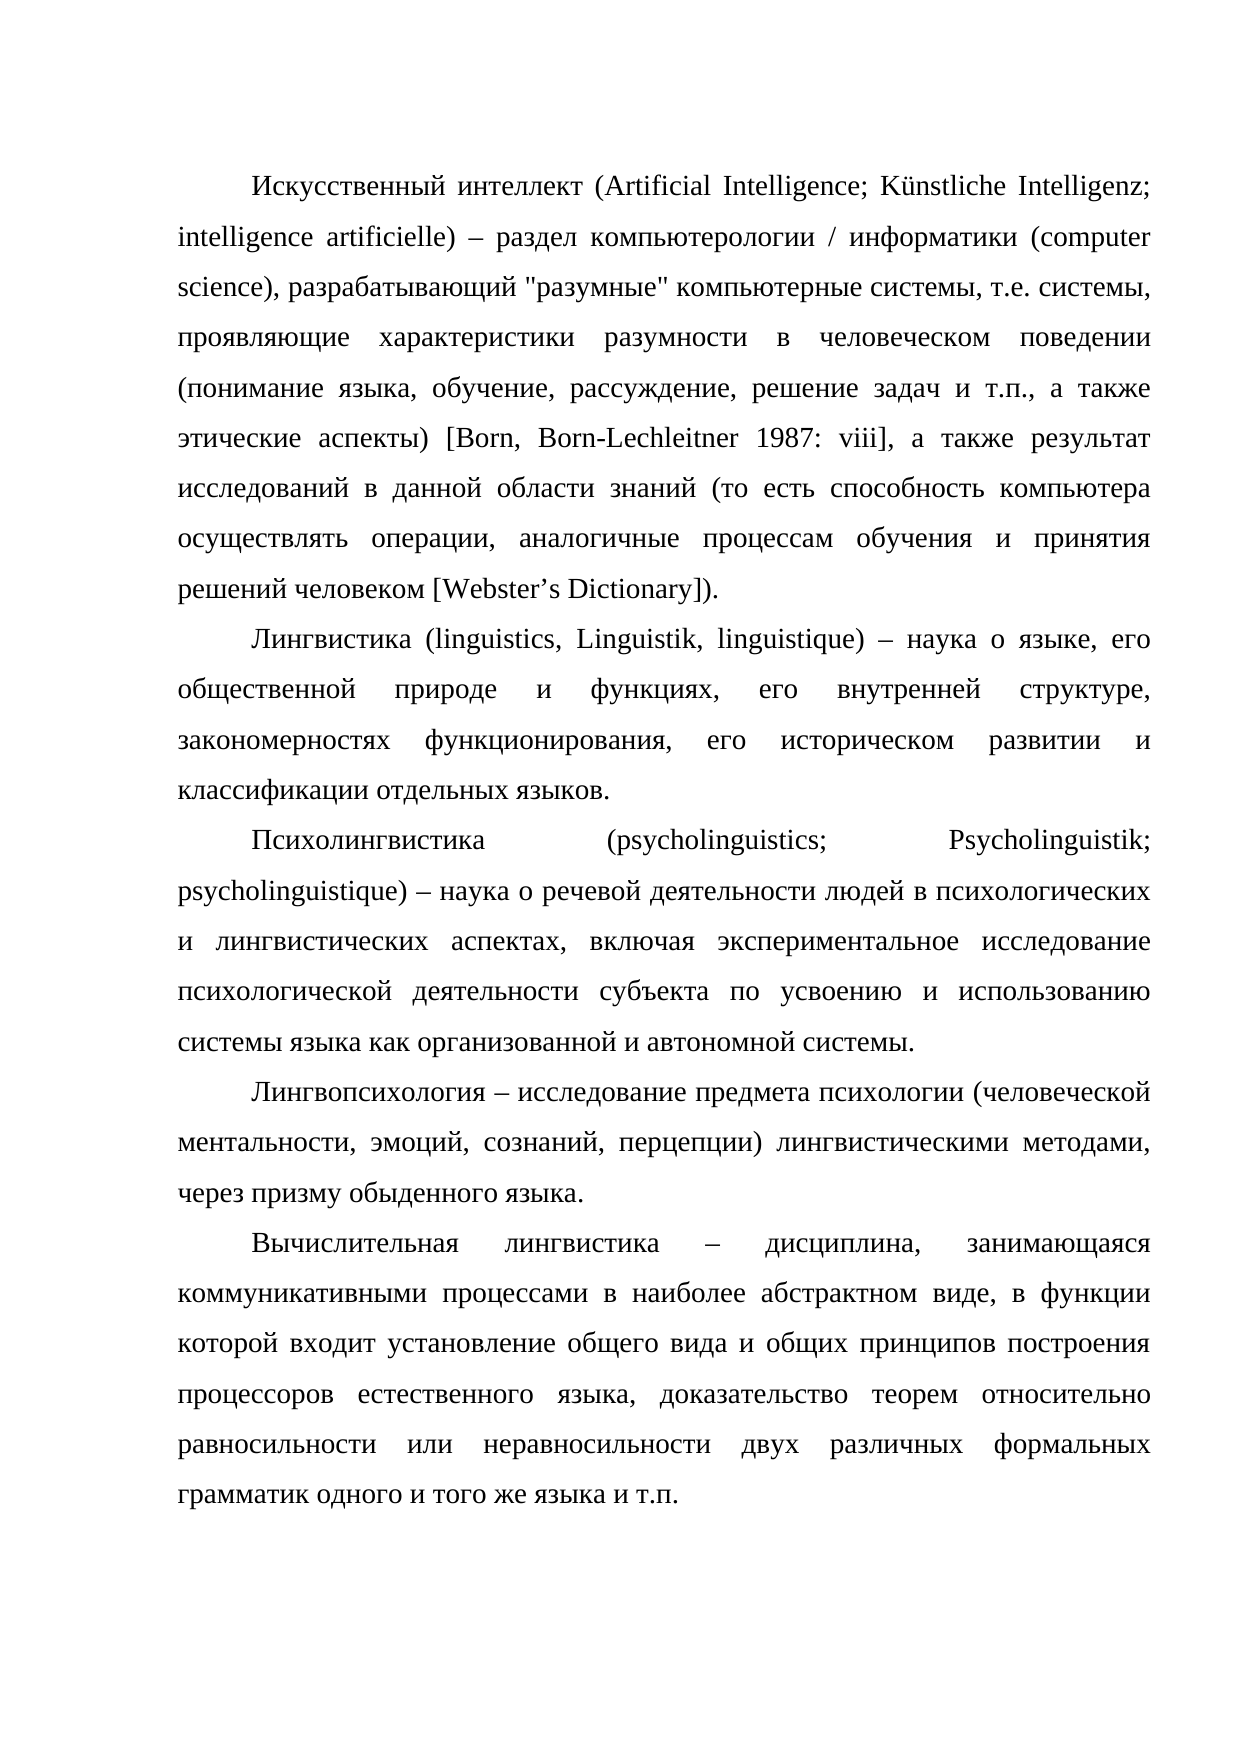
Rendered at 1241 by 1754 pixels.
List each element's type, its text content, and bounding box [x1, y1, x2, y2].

subtitle Психолингвистика (psycholinguistics; Psycholinguistik; psycholinguistique) – наука о речевой деятельности людей в психологических и лингвистических аспектах, включая экспериментальное исследование психологической деятельности субъекта по усвоению и использованию системы языка как организованной и автономной системы. [177, 822, 1152, 1057]
subtitle Лингвопсихология – исследование предмета психологии (человеческой ментальности, эмоций, сознаний, перцепции) лингвистическими методами, через призму обыденного языка. [177, 1074, 1152, 1208]
subtitle Лингвистика (linguistics, Linguistik, linguistique) – наука о языке, его общественной природе и функциях, его внутренней структуре, закономерностях функционирования, его историческом развитии и классификации отдельных языков. [177, 621, 1152, 806]
subtitle Искусственный интеллект (Artificial Intelligence; Künstliche Intelligenz; intelligence artificielle) – раздел компьютерологии / информатики (computer science), разрабатывающий "разумные" компьютерные системы, т.е. системы, проявляющие характеристики разумности в человеческом поведении (понимание языка, обучение, рассуждение, решение задач и т.п., а также этические аспекты) [Born, Born-Lechleitner 1987: viii], а также результат исследований в данной области знаний (то есть способность компьютера осуществлять операции, аналогичные процессам обучения и принятия решений человеком [Webster’s Dictionary]). [177, 168, 1152, 604]
subtitle Вычислительная лингвистика – дисциплина, занимающаяся коммуникативными процессами в наиболее абстрактном виде, в функции которой входит установление общего вида и общих принципов построения процессоров естественного языка, доказательство теорем относительно равносильности или неравносильности двух различных формальных грамматик одного и того же языка и т.п. [177, 1225, 1152, 1510]
